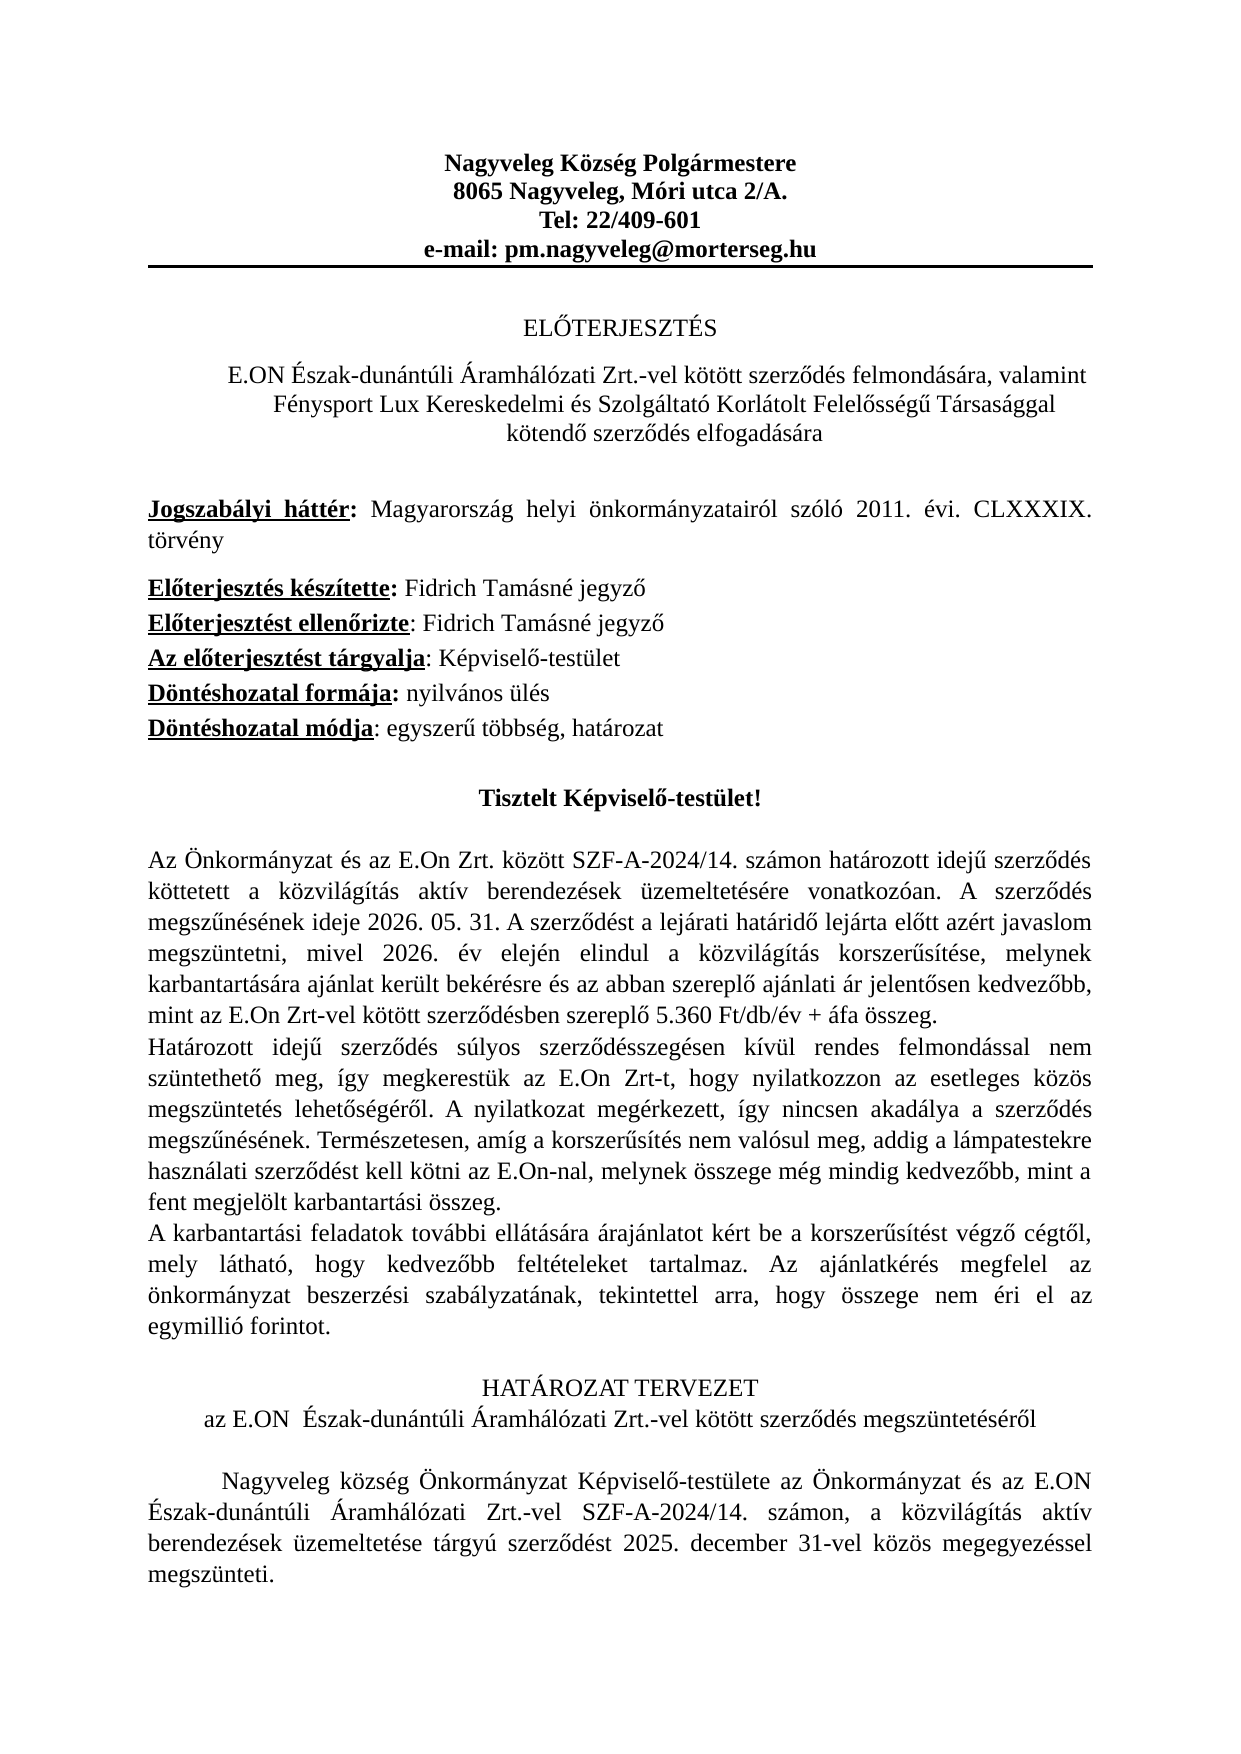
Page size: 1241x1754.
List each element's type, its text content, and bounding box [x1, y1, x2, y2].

text E.ON Észak-dunántúli Áramhálózati Zrt.-vel kötött szerződés felmondására, valamint Fénysport Lux Kereskedelmi és Szolgáltató Korlátolt Felelősségű Társasággal kötendő szerződés elfogadására [221, 361, 1093, 447]
text Döntéshozatal módja: egyszerű többség, határozat [148, 713, 1093, 742]
text Nagyveleg Község Polgármestere [148, 148, 1093, 176]
text Előterjesztés készítette: Fidrich Tamásné jegyző [148, 573, 1093, 602]
text ELŐTERJESZTÉS [148, 313, 1093, 342]
text Határozott idejű szerződés súlyos szerződésszegésen kívül rendes felmondással nem szüntethető meg, így megkerestük az E.On Zrt-t, hogy nyilatkozzon az esetleges közös megszüntetés lehetőségéről. A nyilatkozat megérkezett, így nincsen akadálya a szerződés megszűnésének. Természetesen, amíg a korszerűsítés nem valósul meg, addig a lámpatestekre használati szerződést kell kötni az E.On-nal, melynek összege még mindig kedvezőbb, mint a fent megjelölt karbantartási összeg. [148, 1032, 1093, 1216]
text e-mail: pm.nagyveleg@morterseg.hu [148, 234, 1093, 265]
text Az Önkormányzat és az E.On Zrt. között SZF-A-2024/14. számon határozott idejű szerződés köttetett a közvilágítás aktív berendezések üzemeltetésére vonatkozóan. A szerződés megszűnésének ideje 2026. 05. 31. A szerződést a lejárati határidő lejárta előtt azért javaslom megszüntetni, mivel 2026. év elején elindul a közvilágítás korszerűsítése, melynek karbantartására ajánlat került bekérésre és az abban szereplő ajánlati ár jelentősen kedvezőbb, mint az E.On Zrt-vel kötött szerződésben szereplő 5.360 Ft/db/év + áfa összeg. [148, 845, 1093, 1029]
text 8065 Nagyveleg, Móri utca 2/A. [148, 176, 1093, 205]
text HATÁROZAT TERVEZET [148, 1373, 1093, 1402]
text Tel: 22/409-601 [148, 205, 1093, 234]
text Tisztelt Képviselő-testület! [148, 783, 1093, 812]
text az E.ON Észak-dunántúli Áramhálózati Zrt.-vel kötött szerződés megszüntetéséről [148, 1404, 1093, 1433]
text Jogszabályi háttér: Magyarország helyi önkormányzatairól szóló 2011. évi. CLXXXIX. törvény [148, 494, 1093, 554]
text Döntéshozatal formája: nyilvános ülés [148, 678, 1093, 707]
text Nagyveleg község Önkormányzat Képviselő-testülete az Önkormányzat és az E.ON Észak-dunántúli Áramhálózati Zrt.-vel SZF-A-2024/14. számon, a közvilágítás aktív berendezések üzemeltetése tárgyú szerződést 2025. december 31-vel közös megegyezéssel megszünteti. [148, 1466, 1093, 1588]
text Az előterjesztést tárgyalja: Képviselő-testület [148, 643, 1093, 672]
text Előterjesztést ellenőrizte: Fidrich Tamásné jegyző [148, 608, 1093, 637]
text A karbantartási feladatok további ellátására árajánlatot kért be a korszerűsítést végző cégtől, mely látható, hogy kedvezőbb feltételeket tartalmaz. Az ajánlatkérés megfelel az önkormányzat beszerzési szabályzatának, tekintettel arra, hogy összege nem éri el az egymillió forintot. [148, 1218, 1093, 1340]
